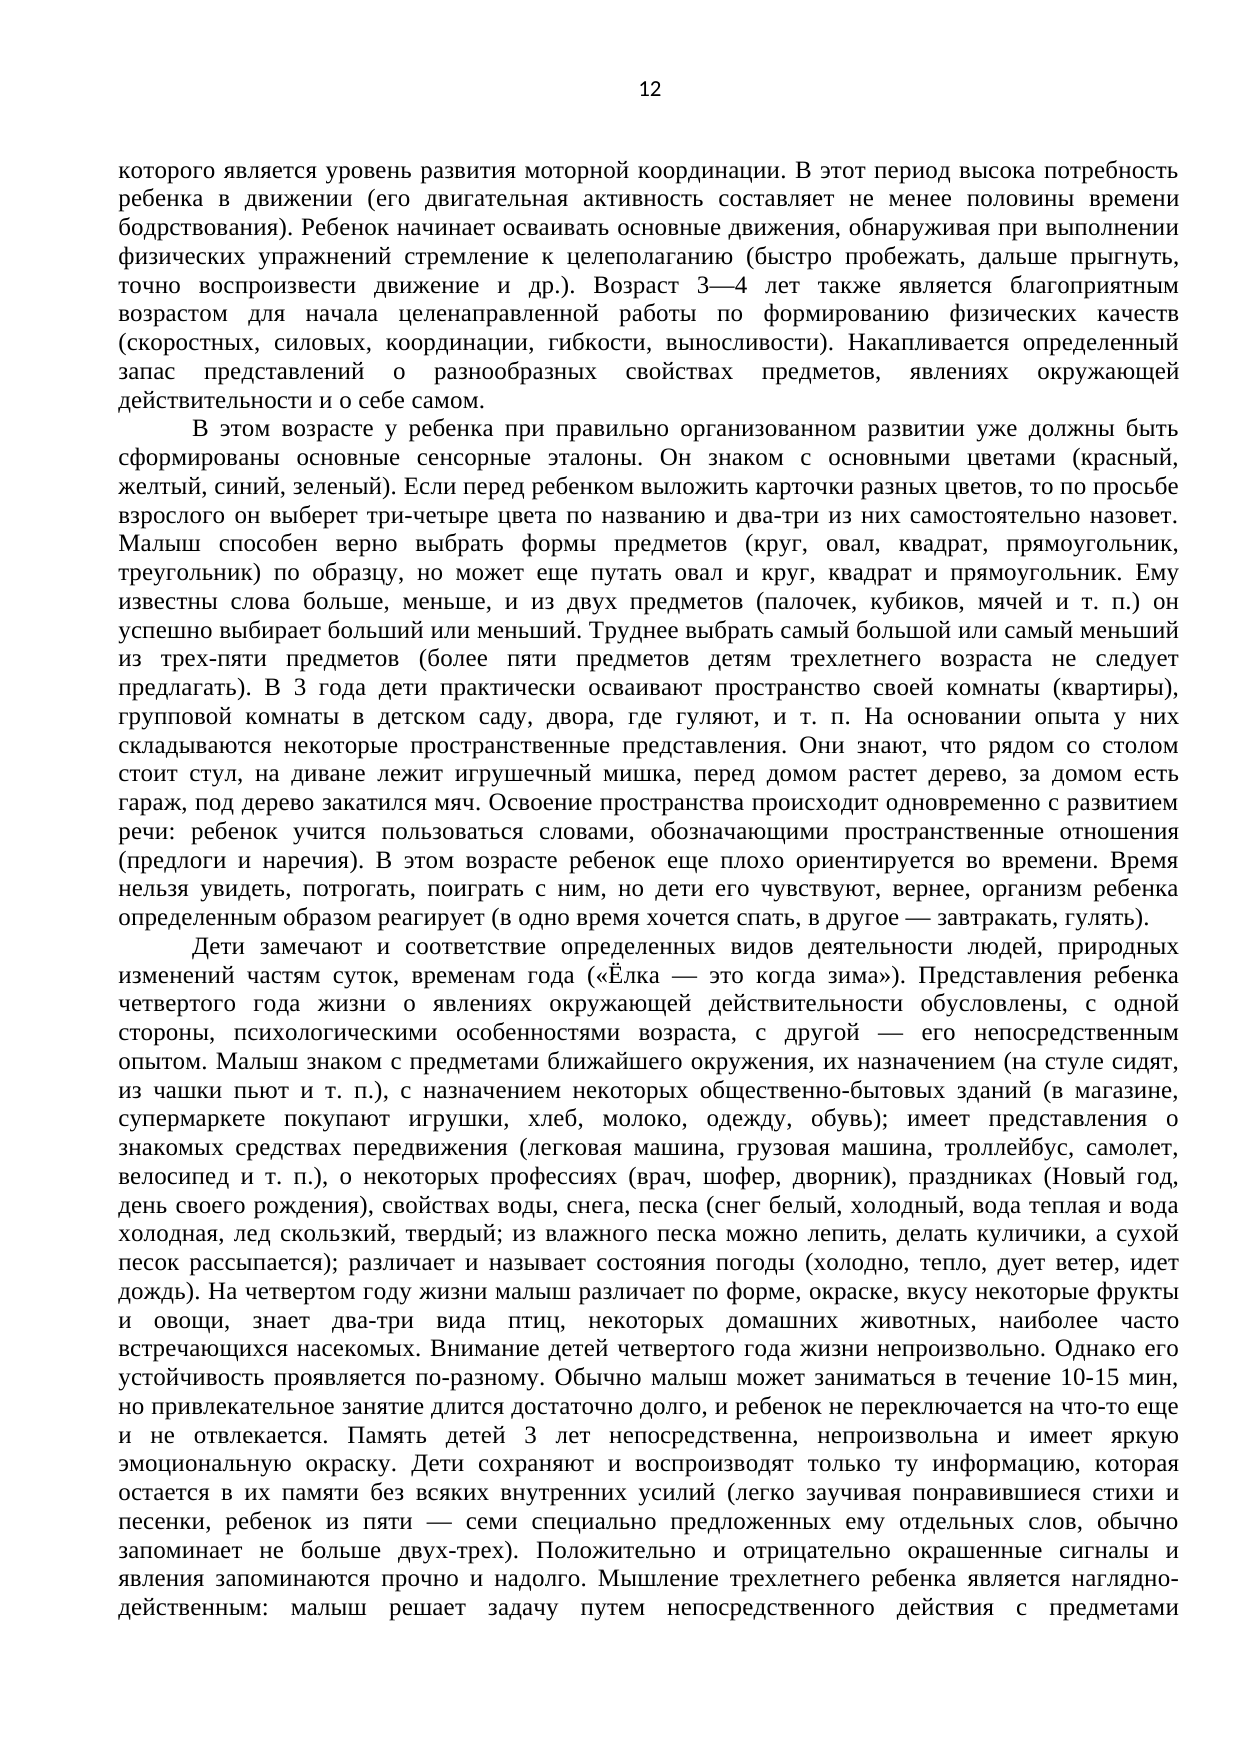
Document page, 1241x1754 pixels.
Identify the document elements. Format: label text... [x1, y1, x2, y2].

text В этом возрасте у ребенка при правильно организованном развитии уже должны быть сформированы основные сенсорные эталоны. Он знаком с основными цветами (красный, желтый, синий, зеленый). Если перед ребенком выложить карточки разных цветов, то по просьбе взрослого он выберет три-четыре цвета по названию и два-три из них самостоятельно назовет. Малыш способен верно выбрать формы предметов (круг, овал, квадрат, прямоугольник, треугольник) по образцу, но может еще путать овал и круг, квадрат и прямоугольник. Ему известны слова больше, меньше, и из двух предметов (палочек, кубиков, мячей и т. п.) он успешно выбирает больший или меньший. Труднее выбрать самый большой или самый меньший из трех-пяти предметов (более пяти предметов детям трехлетнего возраста не следует предлагать). В 3 года дети практически осваивают пространство своей комнаты (квартиры), групповой комнаты в детском саду, двора, где гуляют, и т. п. На основании опыта у них складываются некоторые пространственные представления. Они знают, что рядом со столом стоит стул, на диване лежит игрушечный мишка, перед домом растет дерево, за домом есть гараж, под дерево закатился мяч. Освоение пространства происходит одновременно с развитием речи: ребенок учится пользоваться словами, обозначающими пространственные отношения (предлоги и наречия). В этом возрасте ребенок еще плохо ориентируется во времени. Время нельзя увидеть, потрогать, поиграть с ним, но дети его чувствуют, вернее, организм ребенка определенным образом реагирует (в одно время хочется спать, в другое — завтракать, гулять). [118, 413, 1181, 931]
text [118, 155, 1181, 413]
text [118, 931, 1181, 1621]
